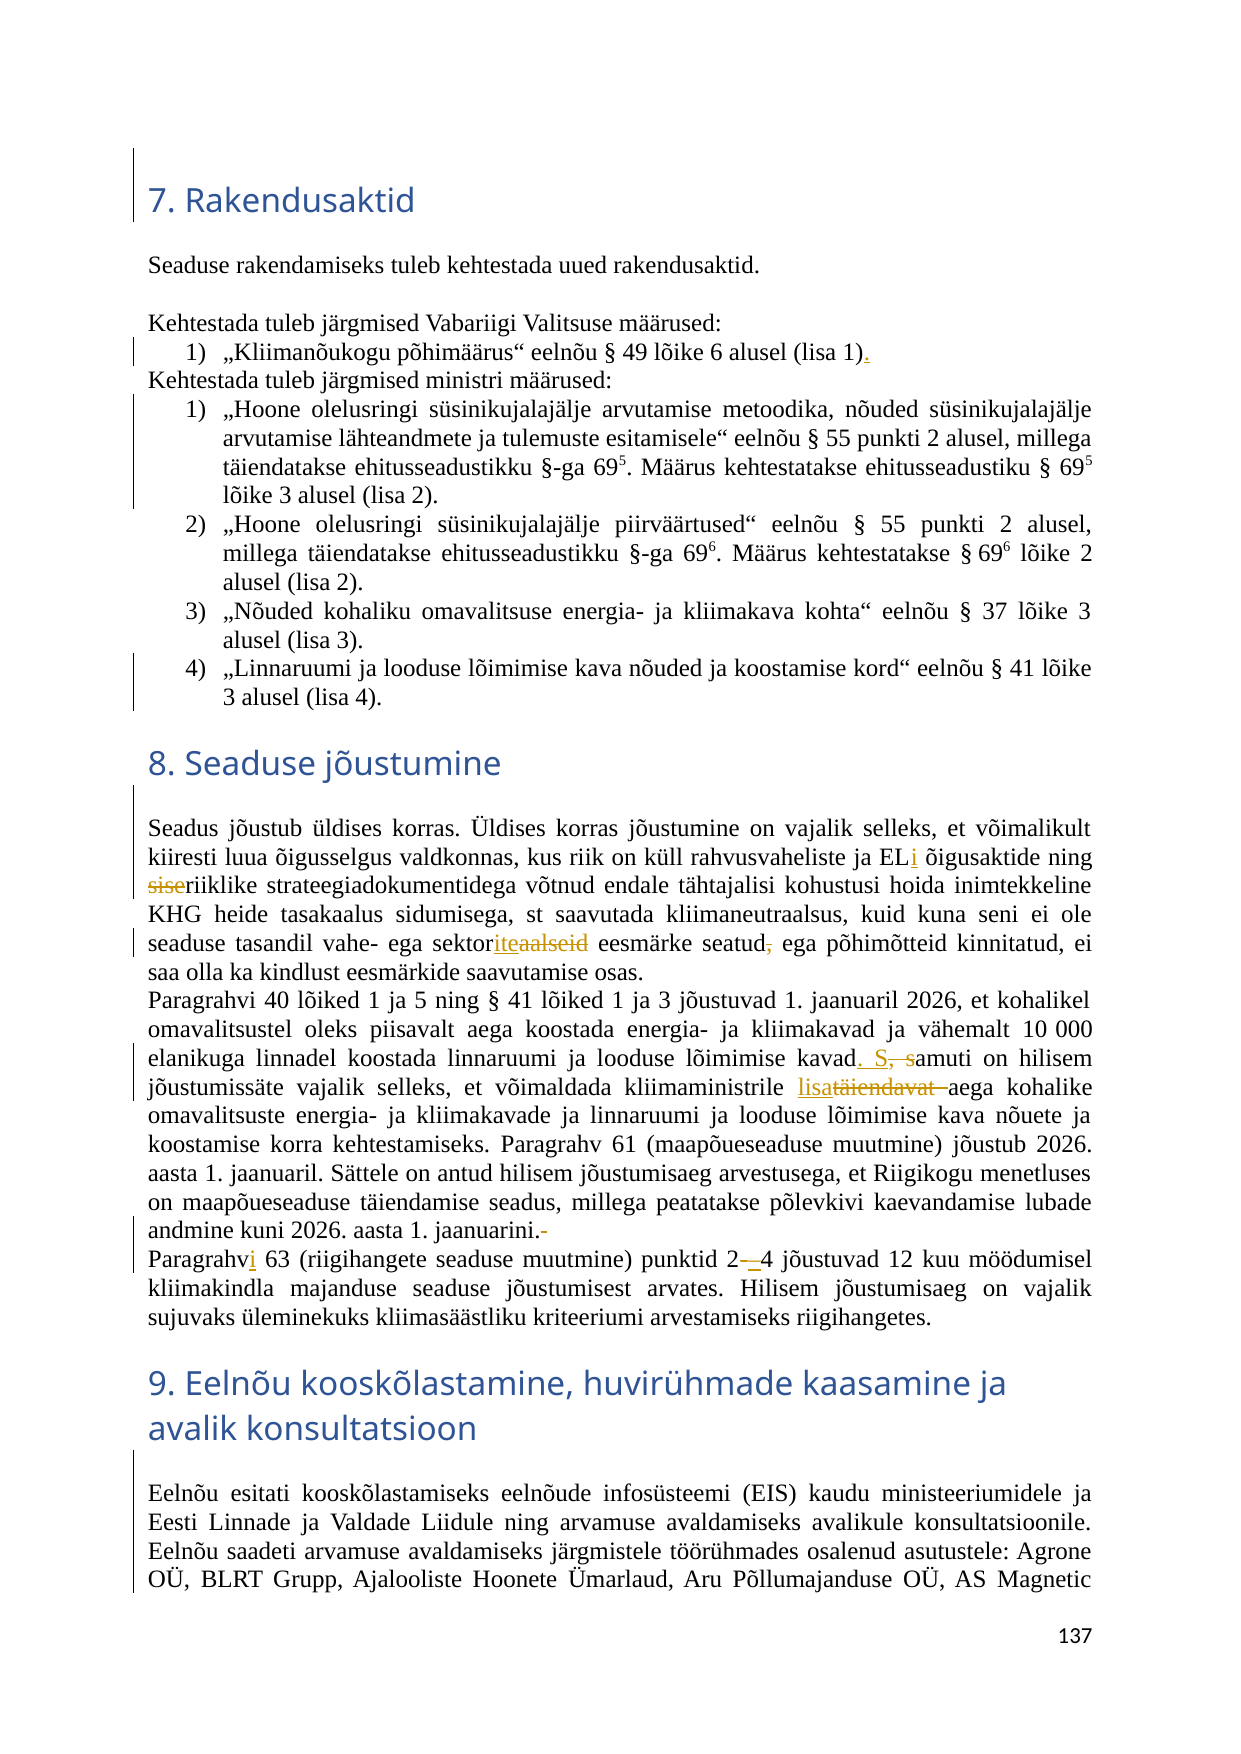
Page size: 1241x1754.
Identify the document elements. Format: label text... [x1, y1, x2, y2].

text Seaduse rakendamiseks tuleb kehtestada uued rakendusaktid. [148, 251, 1092, 279]
list „Linnaruumi ja looduse lõimimise kava nõuded ja koostamise kord“ eelnõu § 41 lõike 3 alusel (lisa 4). [185, 653, 1092, 711]
text Paragrahv 63 (riigihangete seaduse muutmine) punktid 24 jõustuvad 12 kuu möödumisel kliimakindla majanduse seaduse jõustumisest arvates. Hilisem jõustumisaeg on vajalik sujuvaks üleminekuks kliimasäästliku kriteeriumi arvestamiseks riigihangetes. [148, 1244, 1092, 1331]
text Kehtestada tuleb järgmised ministri määrused: [148, 366, 1092, 394]
subtitle 8. Seaduse jõustumine [148, 740, 1092, 785]
text Paragrahvi 40 lõiked 1 ja 5 ning § 41 lõiked 1 ja 3 jõustuvad 1. jaanuaril 2026, et kohalikel omavalitsustel oleks piisavalt aega koostada energia- ja kliimakavad ja vähemalt 10 000 elanikuga linnadel koostada linnaruumi ja looduse lõimimise kavadamuti on hilisem jõustumissäte vajalik selleks, et võimaldada kliimaministrile aega kohalike omavalitsuste energia- ja kliimakavade ja linnaruumi ja looduse lõimimise kava nõuete ja koostamise korra kehtestamiseks. Paragrahv 61 (maapõueseaduse muutmine) jõustub 2026. aasta 1. jaanuaril. Sättele on antud hilisem jõustumisaeg arvestusega, et Riigikogu menetluses on maapõueseaduse täiendamise seadus, millega peatatakse põlevkivi kaevandamise lubade andmine kuni 2026. aasta 1. jaanuarini. [148, 986, 1092, 1244]
text Kehtestada tuleb järgmised Vabariigi Valitsuse määrused: [148, 308, 1092, 337]
list „Kliimanõukogu põhimäärus“ eelnõu § 49 lõike 6 alusel (lisa 1) [185, 337, 1092, 366]
list „Hoone olelusringi süsinikujalajälje arvutamise metoodika, nõuded süsinikujalajälje arvutamise lähteandmete ja tulemuste esitamisele“ eelnõu § 55 punkti 2 alusel, millega täiendatakse ehitusseadustikku §-ga 695. Määrus kehtestatakse ehitusseadustiku § 695 lõike 3 alusel (lisa 2). [185, 394, 1092, 509]
text Seadus jõustub üldises korras. Üldises korras jõustumine on vajalik selleks, et võimalikult kiiresti luua õigusselgus valdkonnas, kus riik on küll rahvusvaheliste ja EL õigusaktide ning riiklike strateegiadokumentidega võtnud endale tähtajalisi kohustusi hoida inimtekkeline KHG heide tasakaalus sidumisega, st saavutada kliimaneutraalsus, kuid kuna seni ei ole seaduse tasandil vahe- ega sektor eesmärke seatud ega põhimõtteid kinnitatud, ei saa olla ka kindlust eesmärkide saavutamise osas. [148, 813, 1092, 986]
list „Nõuded kohaliku omavalitsuse energia- ja kliimakava kohta“ eelnõu § 37 lõike 3 alusel (lisa 3). [185, 596, 1092, 653]
subtitle 9. Eelnõu kooskõlastamine, huvirühmade kaasamine ja avalik konsultatsioon [148, 1359, 1092, 1450]
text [148, 1478, 1092, 1593]
list „Hoone olelusringi süsinikujalajälje piirväärtused“ eelnõu § 55 punkti 2 alusel, millega täiendatakse ehitusseadustikku §-ga 696. Määrus kehtestatakse § 696 lõike 2 alusel (lisa 2). [185, 509, 1092, 596]
subtitle 7. Rakendusaktid [148, 176, 1092, 222]
